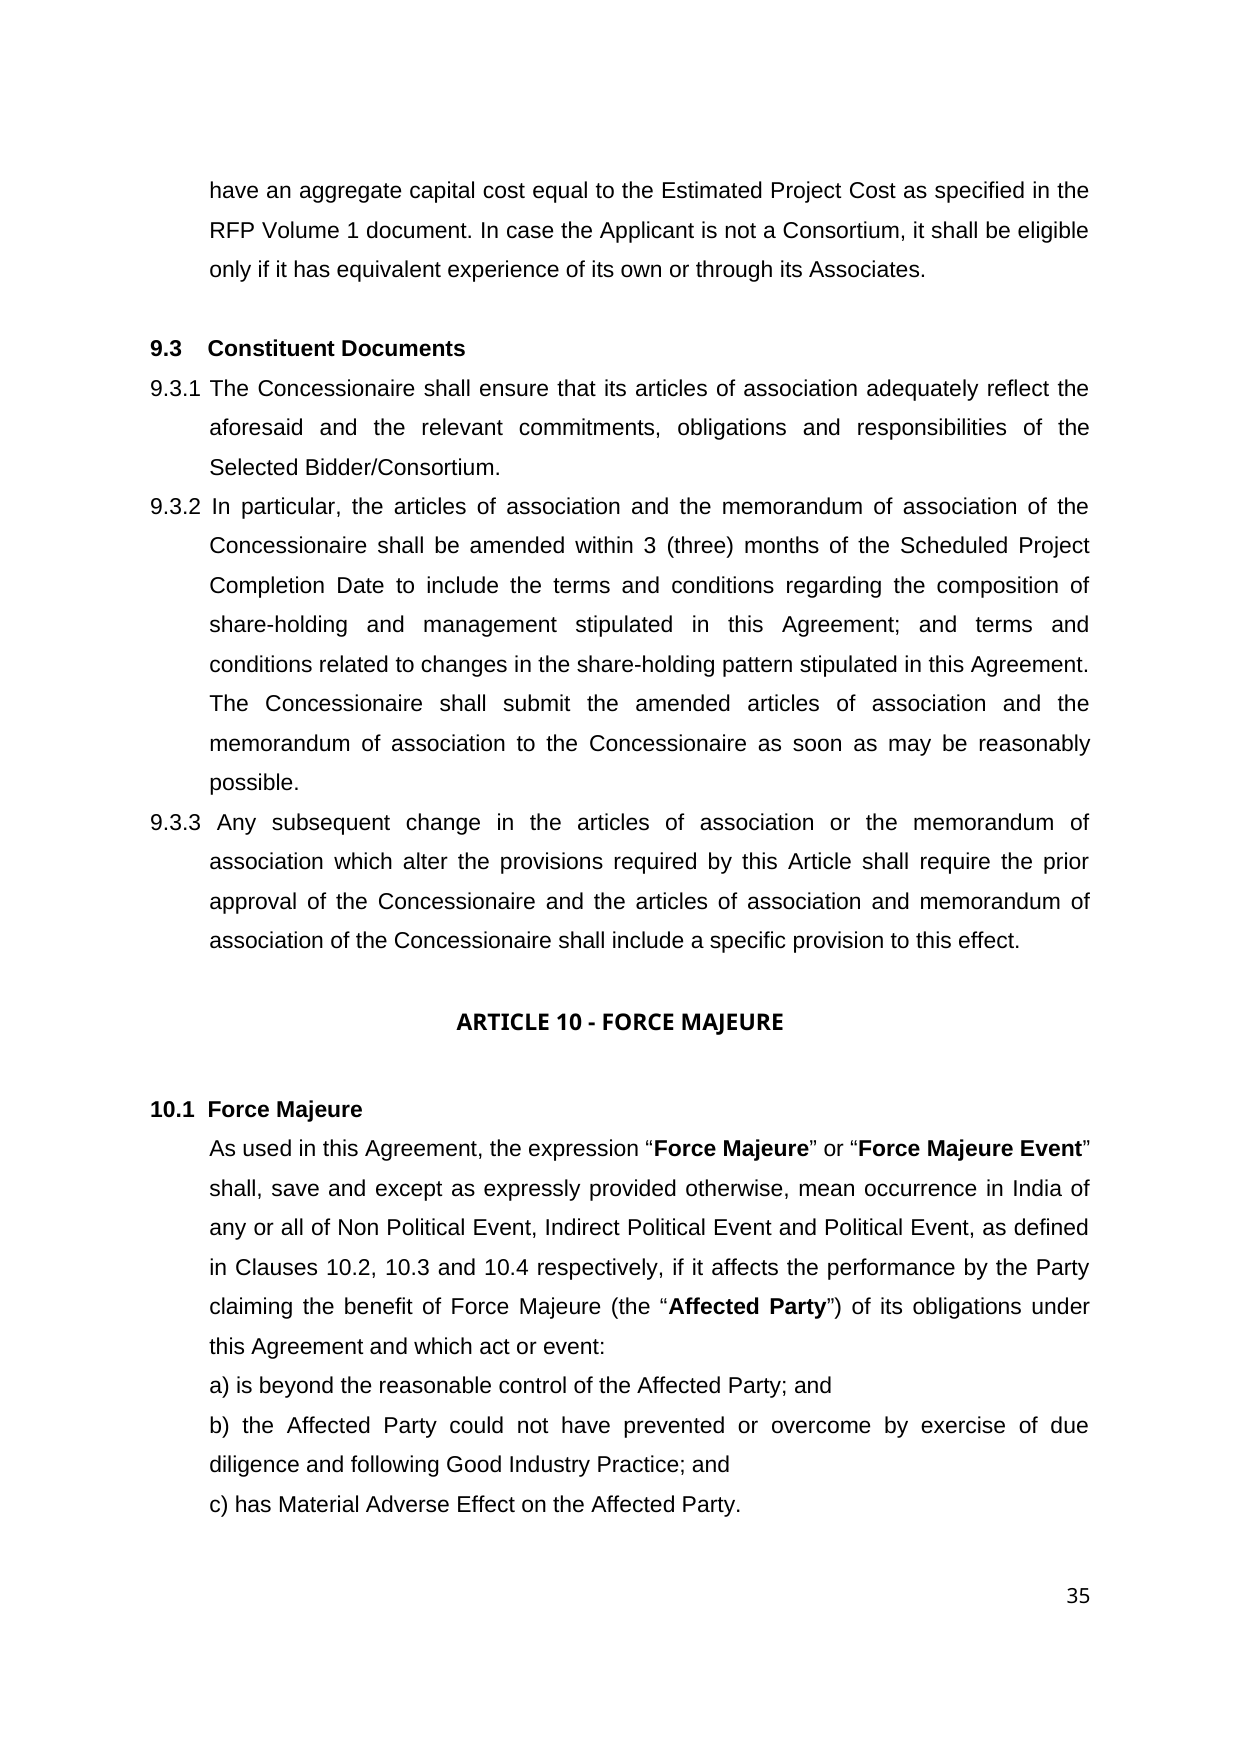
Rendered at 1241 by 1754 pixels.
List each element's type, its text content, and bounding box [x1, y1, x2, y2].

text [150, 177, 1090, 282]
text ARTICLE 10 - FORCE MAJEURE [150, 1006, 1090, 1037]
text b) the Affected Party could not have prevented or overcome by exercise of due diligence and following Good Industry Practice; and [209, 1412, 1090, 1477]
text 9.3.3 Any subsequent change in the articles of association or the memorandum of association which alter the provisions required by this Article shall require the prior approval of the Concessionaire and the articles of association and memorandum of association of the Concessionaire shall include a specific provision to this effect. [150, 809, 1090, 954]
text 9.3.1 The Concessionaire shall ensure that its articles of association adequately reflect the aforesaid and the relevant commitments, obligations and responsibilities of the Selected Bidder/Consortium. [150, 374, 1090, 480]
text As used in this Agreement, the expression “Force Majeure” or “Force Majeure Event” shall, save and except as expressly provided otherwise, mean occurrence in India of any or all of Non Political Event, Indirect Political Event and Political Event, as defined in Clauses 10.2, 10.3 and 10.4 respectively, if it affects the performance by the Party claiming the benefit of Force Majeure (the “Affected Party”) of its obligations under this Agreement and which act or event: [209, 1135, 1090, 1359]
text a) is beyond the reasonable control of the Affected Party; and [209, 1372, 1090, 1398]
list 9.3 Constituent Documents [150, 335, 1090, 361]
text c) has Material Adverse Effect on the Affected Party. [209, 1491, 1090, 1517]
list 10.1 Force Majeure [150, 1096, 1090, 1122]
text 9.3.2 In particular, the articles of association and the memorandum of association of the Concessionaire shall be amended within 3 (three) months of the Scheduled Project Completion Date to include the terms and conditions regarding the composition of share-holding and management stipulated in this Agreement; and terms and conditions related to changes in the share-holding pattern stipulated in this Agreement. The Concessionaire shall submit the amended articles of association and the memorandum of association to the Concessionaire as soon as may be reasonably possible. [150, 493, 1090, 796]
